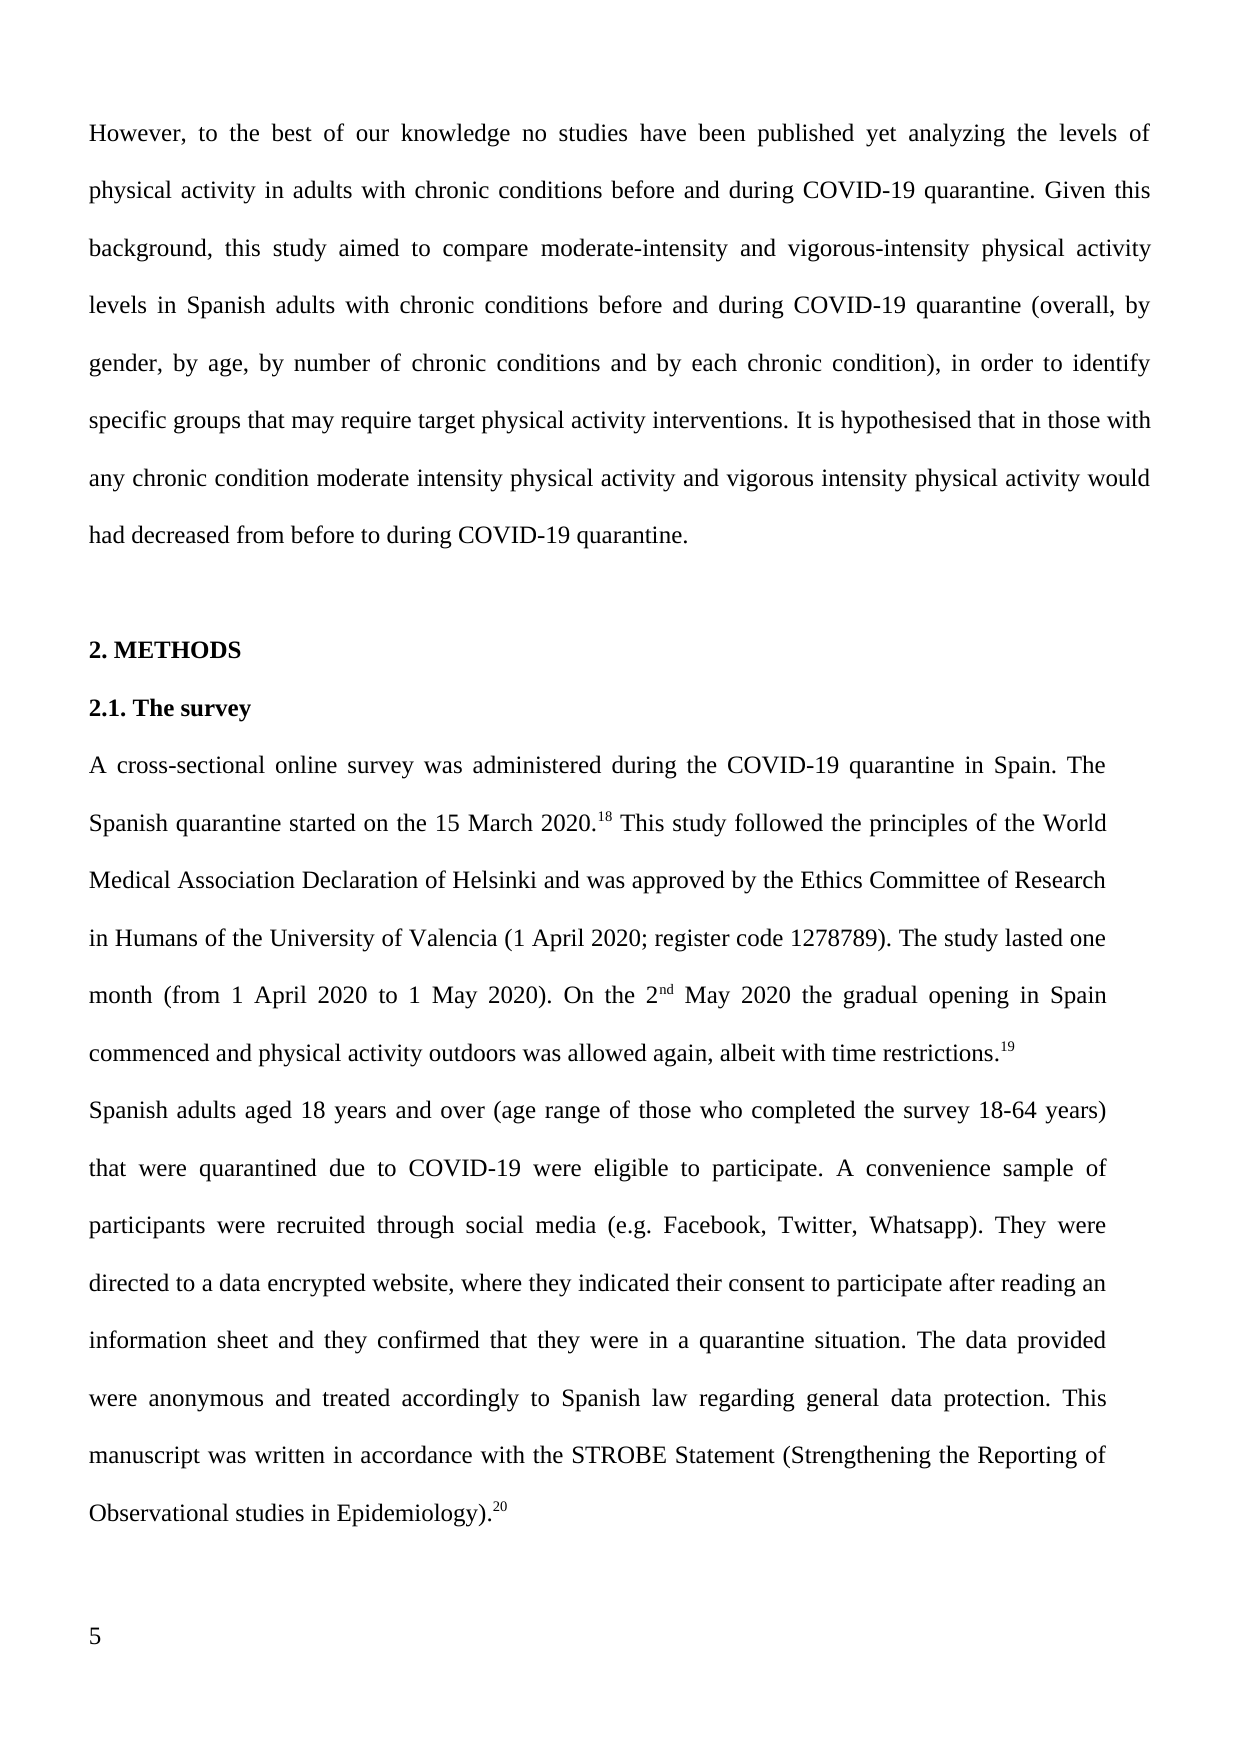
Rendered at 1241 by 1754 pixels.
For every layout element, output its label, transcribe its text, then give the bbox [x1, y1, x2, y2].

subtitle 2.1. The survey [89, 693, 1152, 722]
text However, to the best of our knowledge no studies have been published yet analyzing the levels of physical activity in adults with chronic conditions before and during COVID-19 quarantine. Given this background, this study aimed to compare moderate-intensity and vigorous-intensity physical activity levels in Spanish adults with chronic conditions before and during COVID-19 quarantine (overall, by gender, by age, by number of chronic conditions and by each chronic condition), in order to identify specific groups that may require target physical activity interventions. It is hypothesised that in those with any chronic condition moderate intensity physical activity and vigorous intensity physical activity would had decreased from before to during COVID-19 quarantine. [89, 118, 1152, 549]
text A cross-sectional online survey was administered during the COVID-19 quarantine in Spain. The Spanish quarantine started on the 15 March 2020.18 This study followed the principles of the World Medical Association Declaration of Helsinki and was approved by the Ethics Committee of Research in Humans of the University of Valencia (1 April 2020; register code 1278789). The study lasted one month (from 1 April 2020 to 1 May 2020). On the 2nd May 2020 the gradual opening in Spain commenced and physical activity outdoors was allowed again, albeit with time restrictions.19 [89, 751, 1107, 1067]
text Spanish adults aged 18 years and over (age range of those who completed the survey 18-64 years) that were quarantined due to COVID-19 were eligible to participate. A convenience sample of participants were recruited through social media (e.g. Facebook, Twitter, Whatsapp). They were directed to a data encrypted website, where they indicated their consent to participate after reading an information sheet and they confirmed that they were in a quarantine situation. The data provided were anonymous and treated accordingly to Spanish law regarding general data protection. This manuscript was written in accordance with the STROBE Statement (Strengthening the Reporting of Observational studies in Epidemiology).20 [89, 1096, 1107, 1527]
subtitle 2. METHODS [89, 636, 1152, 664]
